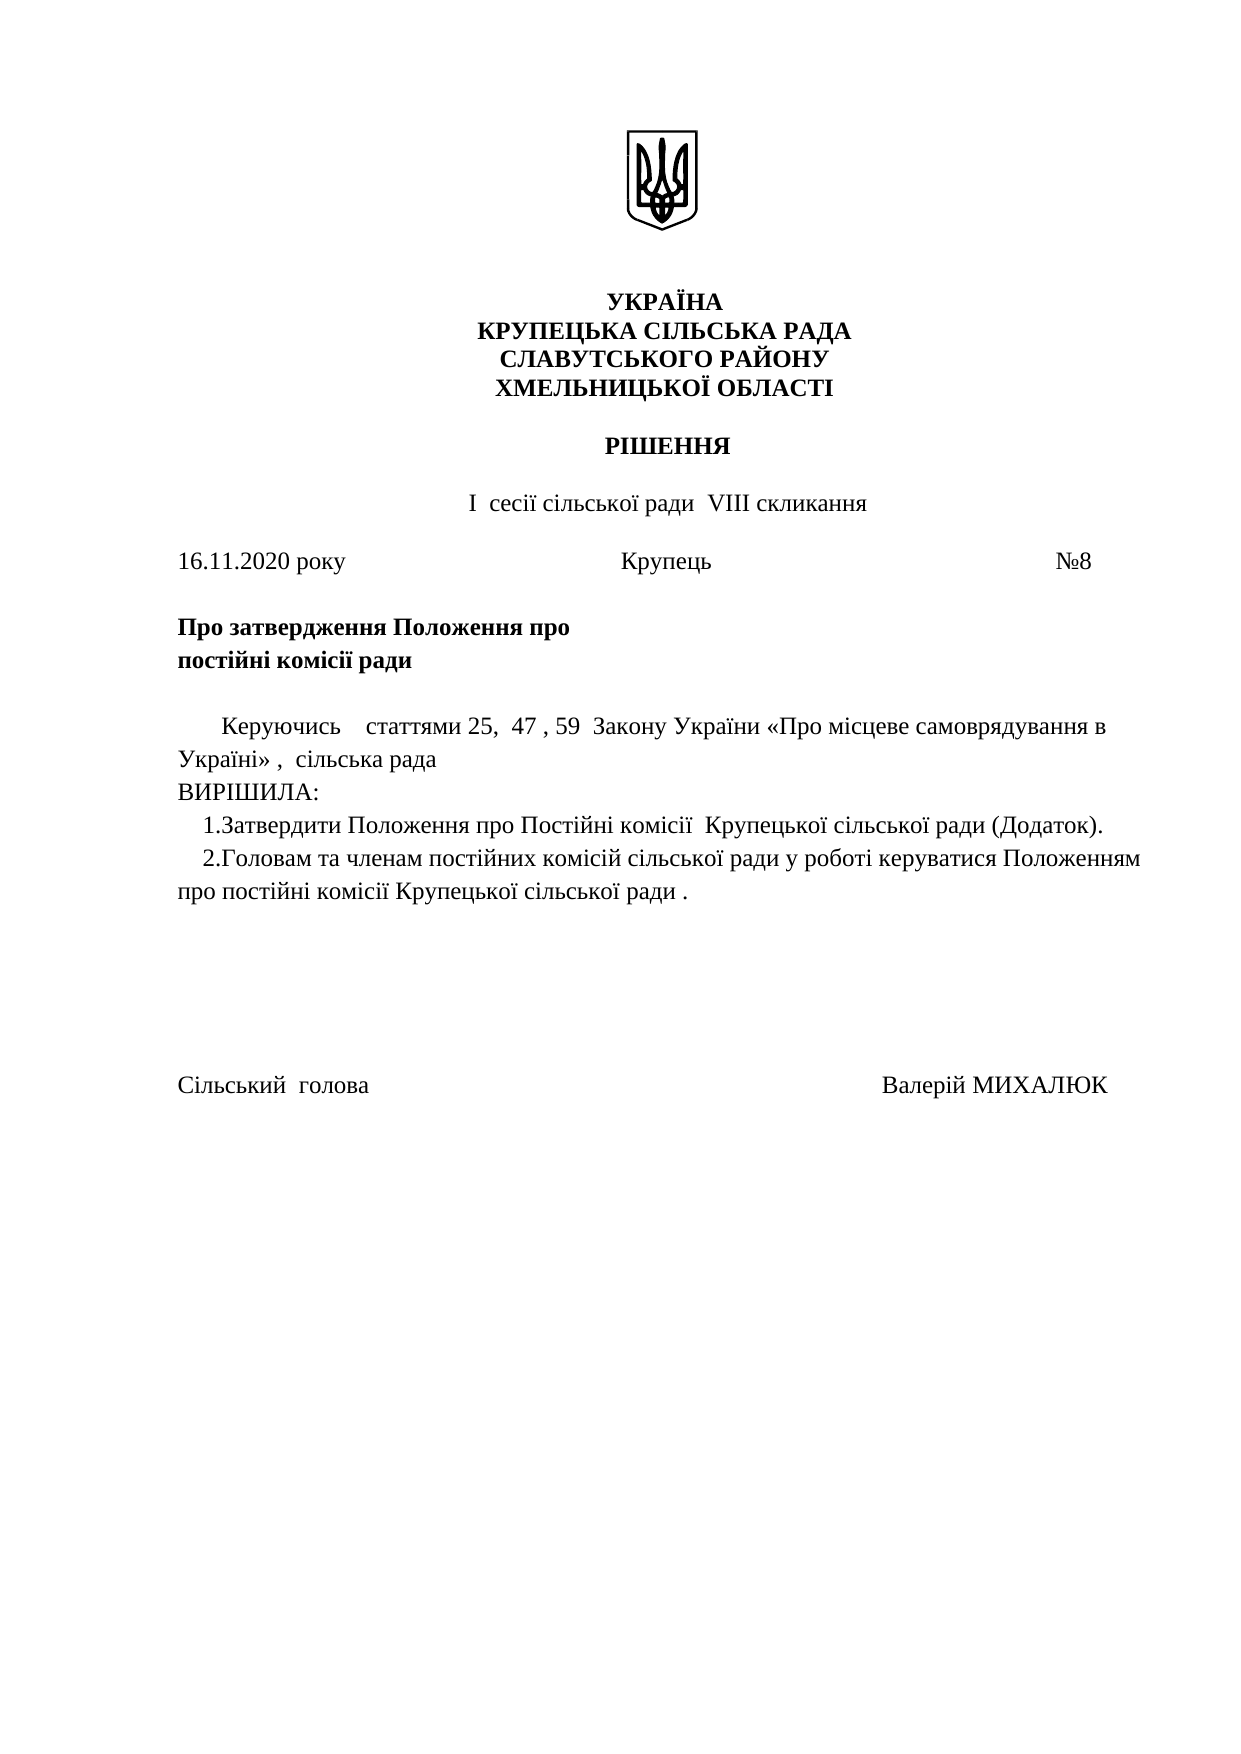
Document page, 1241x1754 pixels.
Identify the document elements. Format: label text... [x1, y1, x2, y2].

text РІШЕННЯ [177, 431, 1152, 459]
text постійні комісії ради [177, 645, 1152, 673]
text КРУПЕЦЬКА СІЛЬСЬКА РАДА [177, 316, 1152, 344]
text УКРАЇНА [177, 287, 1152, 316]
text Керуючись статтями 25, 47 , 59 Закону України «Про місцеве самоврядування в Україні» , сільська рада [177, 711, 1152, 773]
text ВИРІШИЛА: [177, 777, 1152, 806]
text Про затвердження Положення про [177, 612, 1152, 641]
text СЛАВУТСЬКОГО РАЙОНУ [177, 344, 1152, 373]
text Сільський голова Валерій МИХАЛЮК [177, 1070, 1152, 1099]
text ХМЕЛЬНИЦЬКОЇ ОБЛАСТІ [177, 373, 1152, 402]
text 1.Затвердити Положення про Постійні комісії Крупецької сільської ради (Додаток). [177, 810, 1152, 839]
text І сесії сільської ради VІІІ скликання [177, 488, 1152, 517]
text 2.Головам та членам постійних комісій сільської ради у роботі керуватися Положенням про постійні комісії Крупецької сільської ради . [177, 843, 1152, 905]
text 16.11.2020 року Крупець №8 [177, 546, 1152, 574]
